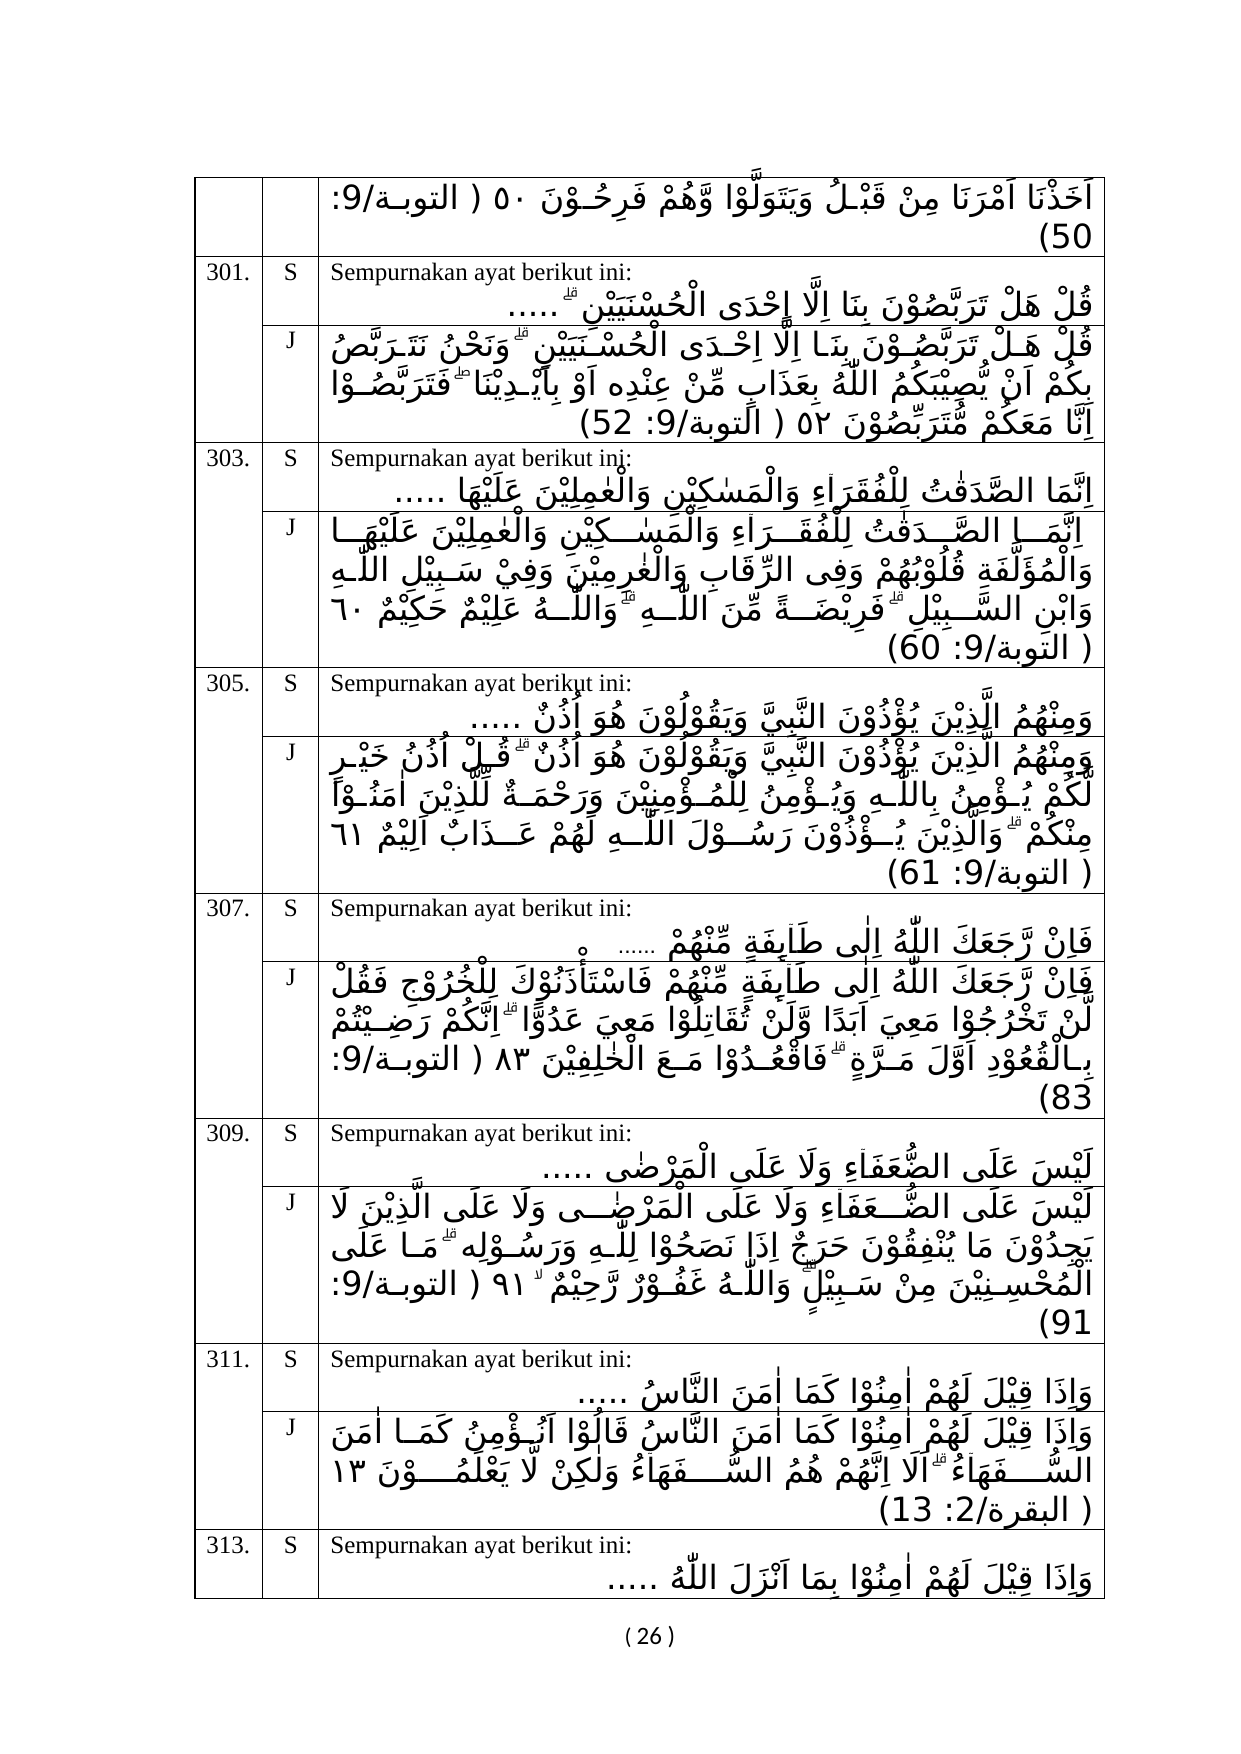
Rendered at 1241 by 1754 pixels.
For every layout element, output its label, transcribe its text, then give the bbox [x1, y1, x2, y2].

table_cell J [263, 326, 318, 442]
table_cell J [263, 737, 318, 892]
table_cell وَمِنْهُمُ الَّذِيْنَ يُؤْذُوْنَ النَّبِيَّ وَيَقُوْلُوْنَ هُوَ اُذُنٌ ۗ قُلْ اُذُنُ خَيْرٍ لَّكُمْ يُؤْمِنُ بِاللّٰهِ وَيُؤْمِنُ لِلْمُؤْمِنِيْنَ وَرَحْمَةٌ لِّلَّذِيْنَ اٰمَنُوْا مِنْكُمْ ۗ وَالَّذِيْنَ يُؤْذُوْنَ رَسُوْلَ اللّٰهِ لَهُمْ عَذَابٌ اَلِيْمٌ ٦١ ( التوبة/9: 61) [319, 737, 1104, 892]
table_cell Sempurnakan ayat berikut ini: اِنَّمَا الصَّدَقٰتُ لِلْفُقَرَاۤءِ وَالْمَسٰكِيْنِ وَالْعٰمِلِيْنَ عَلَيْهَا ..... [319, 443, 1104, 511]
table_cell J [263, 962, 318, 1117]
table_cell [196, 257, 262, 442]
table_cell [196, 1530, 262, 1597]
table_cell فَاِنْ رَّجَعَكَ اللّٰهُ اِلٰى طَاۤىِٕفَةٍ مِّنْهُمْ فَاسْتَأْذَنُوْكَ لِلْخُرُوْجِ فَقُلْ لَّنْ تَخْرُجُوْا مَعِيَ اَبَدًا وَّلَنْ تُقَاتِلُوْا مَعِيَ عَدُوًّا ۗ اِنَّكُمْ رَضِيْتُمْ بِالْقُعُوْدِ اَوَّلَ مَرَّةٍ ۗ فَاقْعُدُوْا مَعَ الْخٰلِفِيْنَ ٨٣ ( التوبة/9: 83) [319, 962, 1104, 1117]
table_cell Sempurnakan ayat berikut ini: وَاِذَا قِيْلَ لَهُمْ اٰمِنُوْا كَمَا اٰمَنَ النَّاسُ ..... [319, 1344, 1104, 1411]
table_cell S [263, 1530, 318, 1597]
table_cell [196, 1344, 262, 1529]
table_cell [196, 894, 262, 1117]
table_cell S [263, 257, 318, 324]
table_cell Sempurnakan ayat berikut ini: وَمِنْهُمُ الَّذِيْنَ يُؤْذُوْنَ النَّبِيَّ وَيَقُوْلُوْنَ هُوَ اُذُنٌ ..... [319, 668, 1104, 736]
table_cell S [263, 443, 318, 511]
table_cell Sempurnakan ayat berikut ini: لَيْسَ عَلَى الضُّعَفَاۤءِ وَلَا عَلَى الْمَرْضٰى ..... [319, 1119, 1104, 1186]
table_cell وَاِذَا قِيْلَ لَهُمْ اٰمِنُوْا كَمَا اٰمَنَ النَّاسُ قَالُوْا اَنُؤْمِنُ كَمَا اٰمَنَ السُّفَهَاۤءُ ۗ اَلَا اِنَّهُمْ هُمُ السُّفَهَاۤءُ وَلٰكِنْ لَّا يَعْلَمُوْنَ ١٣ ( البقرة/2: 13) [319, 1412, 1104, 1529]
table_cell Sempurnakan ayat berikut ini: وَاِذَا قِيْلَ لَهُمْ اٰمِنُوْا بِمَا اَنْزَلَ اللّٰهُ ..... [319, 1530, 1104, 1597]
table_cell اِنَّمَا الصَّدَقٰتُ لِلْفُقَرَاۤءِ وَالْمَسٰكِيْنِ وَالْعٰمِلِيْنَ عَلَيْهَا وَالْمُؤَلَّفَةِ قُلُوْبُهُمْ وَفِى الرِّقَابِ وَالْغٰرِمِيْنَ وَفِيْ سَبِيْلِ اللّٰهِ وَابْنِ السَّبِيْلِ ۗ فَرِيْضَةً مِّنَ اللّٰهِ ۗ وَاللّٰهُ عَلِيْمٌ حَكِيْمٌ ٦٠ ( التوبة/9: 60) [319, 512, 1104, 667]
table_cell J [263, 512, 318, 667]
table_cell S [263, 894, 318, 961]
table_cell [319, 178, 1104, 256]
table_cell J [263, 1412, 318, 1529]
table_cell J [263, 178, 318, 256]
table_cell Sempurnakan ayat berikut ini: فَاِنْ رَّجَعَكَ اللّٰهُ اِلٰى طَاۤىِٕفَةٍ مِّنْهُمْ ...... [319, 894, 1104, 961]
table_cell [196, 443, 262, 667]
table_cell لَيْسَ عَلَى الضُّعَفَاۤءِ وَلَا عَلَى الْمَرْضٰى وَلَا عَلَى الَّذِيْنَ لَا يَجِدُوْنَ مَا يُنْفِقُوْنَ حَرَجٌ اِذَا نَصَحُوْا لِلّٰهِ وَرَسُوْلِه ۗ مَا عَلَى الْمُحْسِنِيْنَ مِنْ سَبِيْلٍۗ وَاللّٰهُ غَفُوْرٌ رَّحِيْمٌ ۙ ٩١ ( التوبة/9: 91) [319, 1187, 1104, 1343]
table_cell S [263, 1344, 318, 1411]
table_cell قُلْ هَلْ تَرَبَّصُوْنَ بِنَا اِلَّا اِحْدَى الْحُسْنَيَيْنِ ۗ وَنَحْنُ نَتَرَبَّصُ بِكُمْ اَنْ يُّصِيْبَكُمُ اللّٰهُ بِعَذَابٍ مِّنْ عِنْدِه اَوْ بِاَيْدِيْنَا ۖ فَتَرَبَّصُوْا اِنَّا مَعَكُمْ مُّتَرَبِّصُوْنَ ٥٢ ( التوبة/9: 52) [319, 326, 1104, 442]
table_cell [196, 668, 262, 892]
table_cell S [263, 1119, 318, 1186]
table_cell J [263, 1187, 318, 1343]
table_cell Sempurnakan ayat berikut ini: قُلْ هَلْ تَرَبَّصُوْنَ بِنَا اِلَّا اِحْدَى الْحُسْنَيَيْنِ ۗ ..... [319, 257, 1104, 324]
table_cell S [263, 668, 318, 736]
table_cell [196, 1119, 262, 1343]
